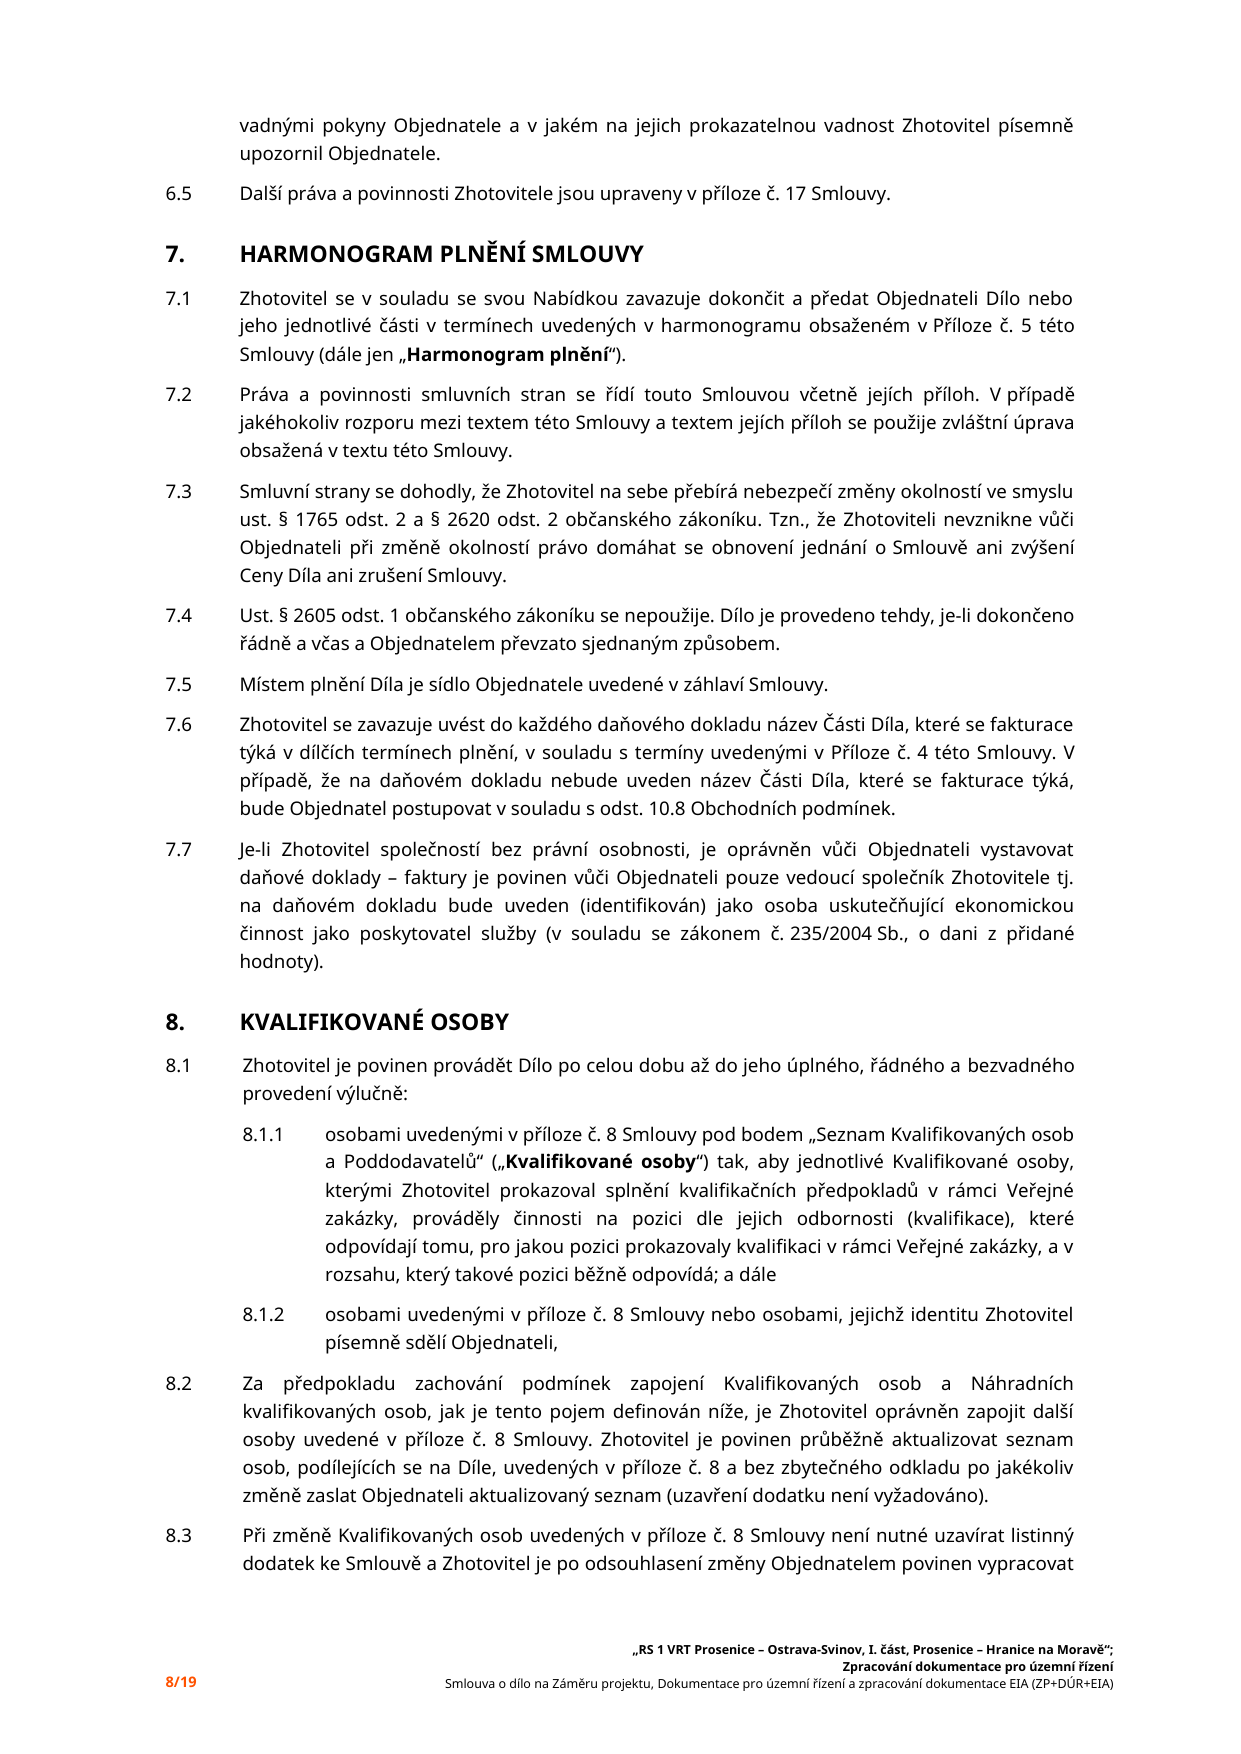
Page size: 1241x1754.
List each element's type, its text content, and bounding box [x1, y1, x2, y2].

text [165, 112, 1075, 166]
text Smluvní strany se dohodly, že Zhotovitel na sebe přebírá nebezpečí změny okolností ve smyslu ust. § 1765 odst. 2 a § 2620 odst. 2 občanského zákoníku. Tzn., že Zhotoviteli nevznikne vůči Objednateli při změně okolností právo domáhat se obnovení jednání o Smlouvě ani zvýšení Ceny Díla ani zrušení Smlouvy. [165, 478, 1075, 587]
text Zhotovitel se zavazuje uvést do každého daňového dokladu název Části Díla, které se fakturace týká v dílčích termínech plnění, v souladu s termíny uvedenými v Příloze č. 4 této Smlouvy. V případě, že na daňovém dokladu nebude uveden název Části Díla, které se fakturace týká, bude Objednatel postupovat v souladu s odst. 10.8 Obchodních podmínek. [165, 712, 1075, 821]
text Ust. § 2605 odst. 1 občanského zákoníku se nepoužije. Dílo je provedeno tehdy, je-li dokončeno řádně a včas a Objednatelem převzato sjednaným způsobem. [165, 602, 1075, 656]
text Práva a povinnosti smluvních stran se řídí touto Smlouvou včetně jejích příloh. V případě jakéhokoliv rozporu mezi textem této Smlouvy a textem jejích příloh se použije zvláštní úprava obsažená v textu této Smlouvy. [165, 381, 1075, 463]
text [165, 1523, 1075, 1576]
text Je-li Zhotovitel společností bez právní osobnosti, je oprávněn vůči Objednateli vystavovat daňové doklady – faktury je povinen vůči Objednateli pouze vedoucí společník Zhotovitele tj. na daňovém dokladu bude uveden (identifikován) jako osoba uskutečňující ekonomickou činnost jako poskytovatel služby (v souladu se zákonem č. 235/2004 Sb., o dani z přidané hodnoty). [165, 836, 1075, 974]
text Harmonogram plnění smlouvy [165, 238, 1075, 269]
text osobami uvedenými v příloze č. 8 Smlouvy nebo osobami, jejichž identitu Zhotovitel písemně sdělí Objednateli, [242, 1301, 1075, 1355]
text Místem plnění Díla je sídlo Objednatele uvedené v záhlaví Smlouvy. [165, 671, 1075, 697]
text Zhotovitel se v souladu se svou Nabídkou zavazuje dokončit a předat Objednateli Dílo nebo jeho jednotlivé části v termínech uvedených v harmonogramu obsaženém v Příloze č. 5 této Smlouvy (dále jen „Harmonogram plnění“). [165, 285, 1075, 366]
text Zhotovitel je povinen provádět Dílo po celou dobu až do jeho úplného, řádného a bezvadného provedení výlučně: [165, 1052, 1075, 1106]
text osobami uvedenými v příloze č. 8 Smlouvy pod bodem „Seznam Kvalifikovaných osob a Poddodavatelů“ („Kvalifikované osoby“) tak, aby jednotlivé Kvalifikované osoby, kterými Zhotovitel prokazoval splnění kvalifikačních předpokladů v rámci Veřejné zakázky, prováděly činnosti na pozici dle jejich odbornosti (kvalifikace), které odpovídají tomu, pro jakou pozici prokazovaly kvalifikaci v rámci Veřejné zakázky, a v rozsahu, který takové pozici běžně odpovídá; a dále [242, 1121, 1075, 1286]
text Kvalifikované osoby [165, 1005, 1075, 1037]
text Za předpokladu zachování podmínek zapojení Kvalifikovaných osob a Náhradních kvalifikovaných osob, jak je tento pojem definován níže, je Zhotovitel oprávněn zapojit další osoby uvedené v příloze č. 8 Smlouvy. Zhotovitel je povinen průběžně aktualizovat seznam osob, podílejících se na Díle, uvedených v příloze č. 8 a bez zbytečného odkladu po jakékoliv změně zaslat Objednateli aktualizovaný seznam (uzavření dodatku není vyžadováno). [165, 1370, 1075, 1508]
text Další práva a povinnosti Zhotovitele jsou upraveny v příloze č. 17 Smlouvy. [165, 181, 1075, 206]
